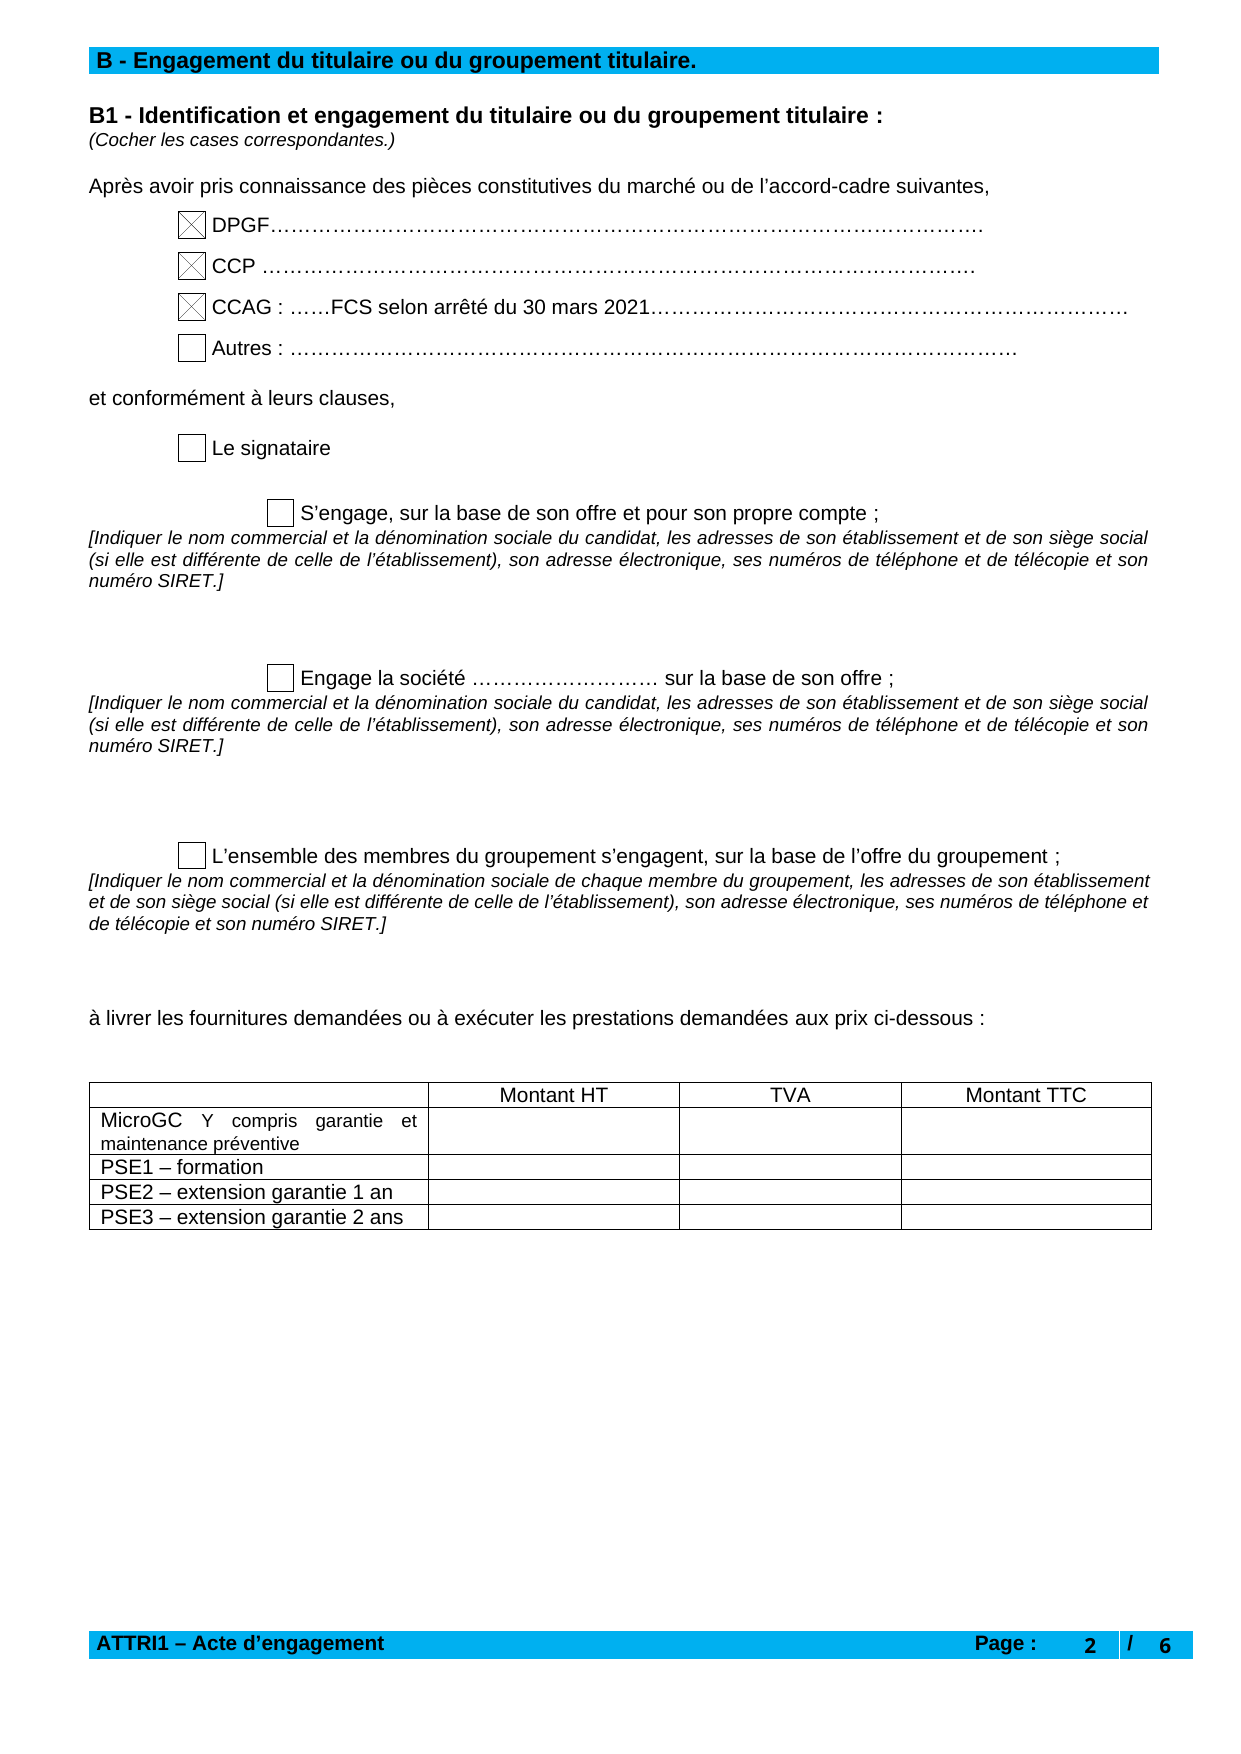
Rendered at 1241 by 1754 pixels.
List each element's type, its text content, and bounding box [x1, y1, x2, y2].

text Autres : …………………………………………………………………………………………… [177, 333, 1152, 362]
table_cell MicroGC Y compris garantie et maintenance préventive [90, 1108, 428, 1154]
text (Cocher les cases correspondantes.) [89, 128, 1152, 150]
table_cell PSE3 – extension garantie 2 ans [90, 1205, 428, 1229]
table_cell [680, 1108, 901, 1154]
table_cell [680, 1155, 901, 1179]
table_cell [429, 1155, 679, 1179]
table_header B - Engagement du titulaire ou du groupement titulaire. [89, 47, 1159, 74]
table_cell [902, 1108, 1151, 1154]
table_header Montant TTC [902, 1083, 1151, 1107]
text [Indiquer le nom commercial et la dénomination sociale du candidat, les adresses de son établissement et de son siège social (si elle est différente de celle de l’établissement), son adresse électronique, ses numéros de téléphone et de télécopie et son numéro SIRET.] [89, 527, 1152, 592]
text Après avoir pris connaissance des pièces constitutives du marché ou de l’accord-cadre suivantes, [89, 174, 1152, 198]
text L’ensemble des membres du groupement s’engagent, sur la base de l’offre du groupement ; [177, 841, 1152, 869]
text [Indiquer le nom commercial et la dénomination sociale du candidat, les adresses de son établissement et de son siège social (si elle est différente de celle de l’établissement), son adresse électronique, ses numéros de téléphone et de télécopie et son numéro SIRET.] [89, 692, 1152, 757]
table_cell [429, 1205, 679, 1229]
text CCP …………………………………………………………………………………………. [177, 251, 1152, 280]
table_header TVA [680, 1083, 901, 1107]
table_cell PSE1 – formation [90, 1155, 428, 1179]
table_cell [429, 1180, 679, 1204]
table_cell [680, 1180, 901, 1204]
text Engage la société ……………………… sur la base de son offre ; [266, 663, 1152, 692]
text et conformément à leurs clauses, [89, 386, 1152, 409]
text à livrer les fournitures demandées ou à exécuter les prestations demandées aux prix ci-dessous : [89, 1006, 1152, 1030]
table_cell [902, 1180, 1151, 1204]
table_header Montant HT [429, 1083, 679, 1107]
text Le signataire [177, 433, 1152, 462]
table_cell [902, 1205, 1151, 1229]
text [Indiquer le nom commercial et la dénomination sociale de chaque membre du groupement, les adresses de son établissement et de son siège social (si elle est différente de celle de l’établissement), son adresse électronique, ses numéros de téléphone et de télécopie et son numéro SIRET.] [89, 869, 1152, 934]
table_cell PSE2 – extension garantie 1 an [90, 1180, 428, 1204]
table_cell [680, 1205, 901, 1229]
text DPGF…………………………………………………………………………………………. [177, 210, 1152, 239]
table_cell [902, 1155, 1151, 1179]
subtitle B1 - Identification et engagement du titulaire ou du groupement titulaire : [89, 102, 1152, 128]
text CCAG : ……FCS selon arrêté du 30 mars 2021…………………………………………………………… [177, 292, 1152, 321]
table_cell [429, 1108, 679, 1154]
table_header [90, 1083, 428, 1107]
text S’engage, sur la base de son offre et pour son propre compte ; [266, 498, 1152, 527]
